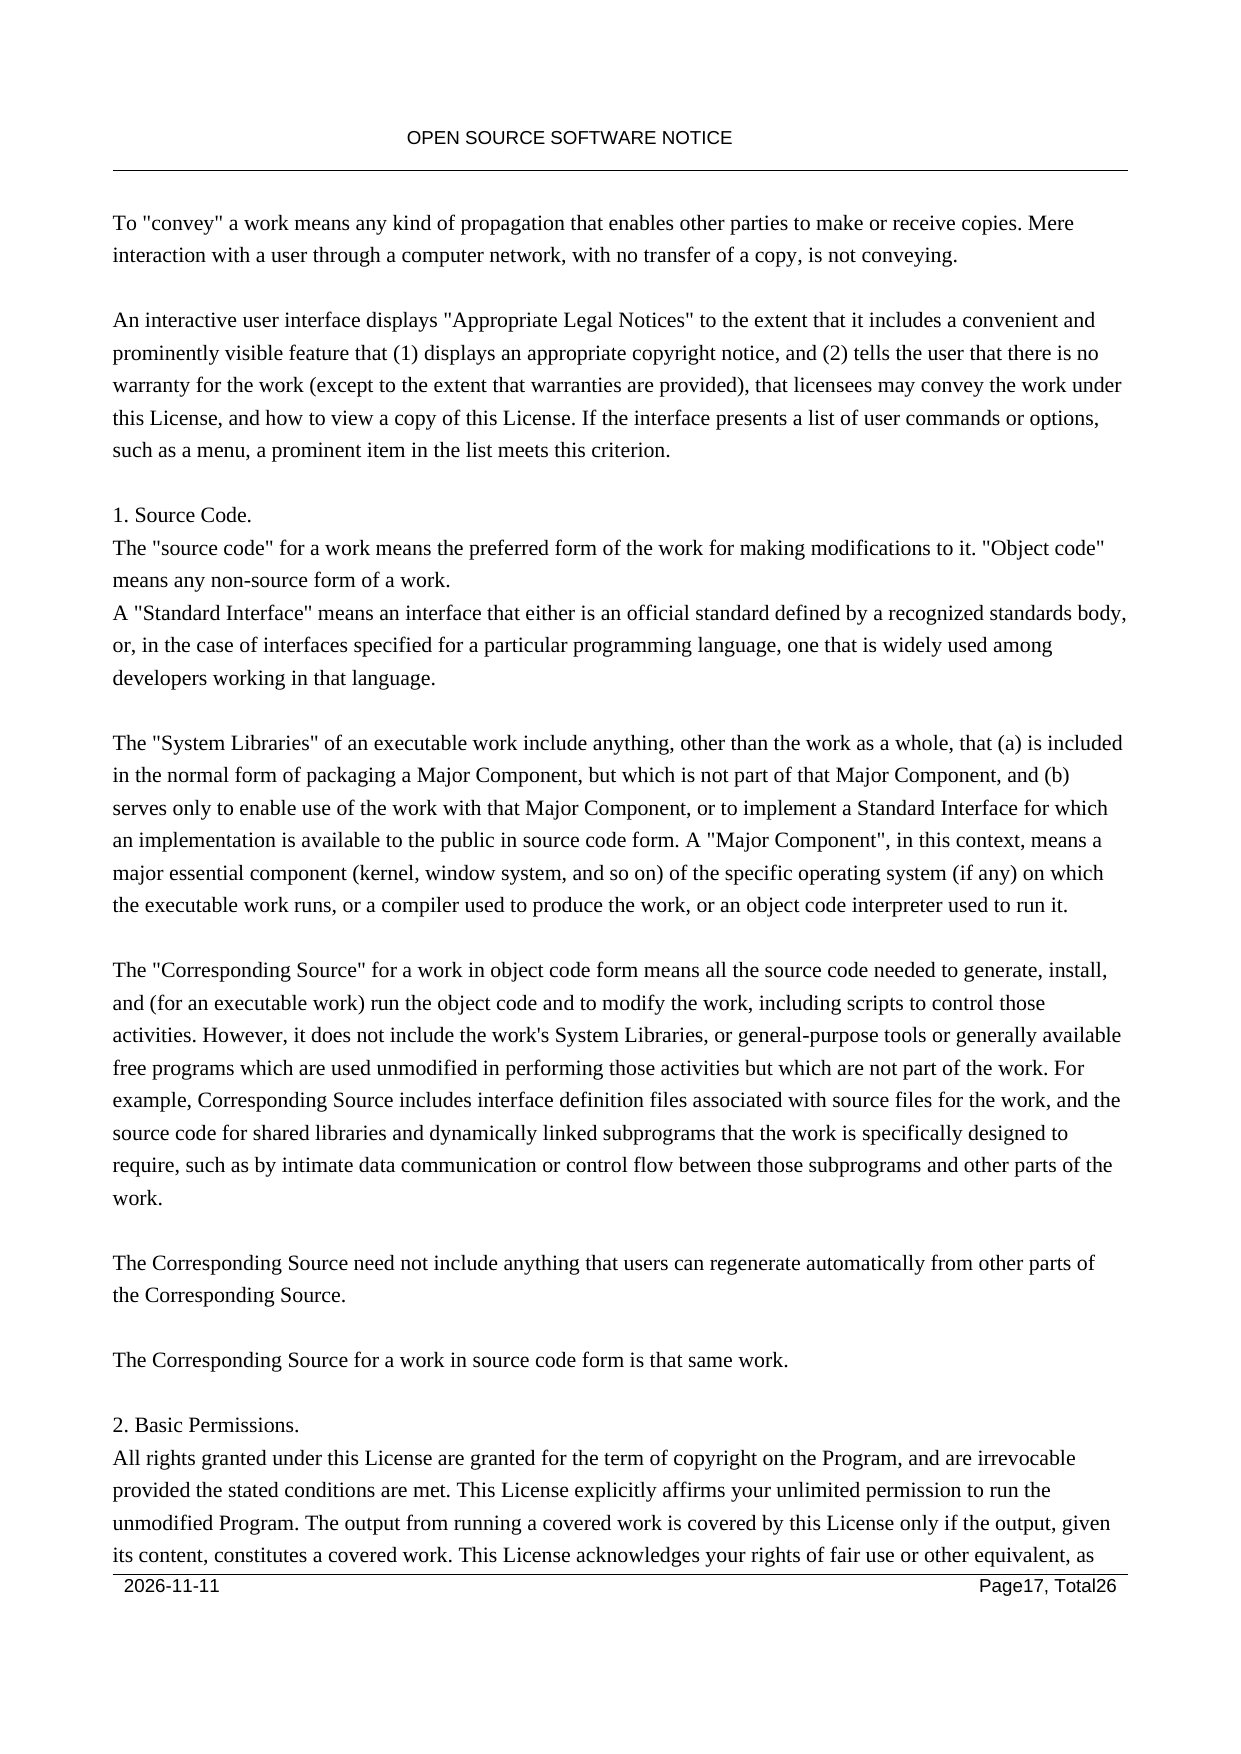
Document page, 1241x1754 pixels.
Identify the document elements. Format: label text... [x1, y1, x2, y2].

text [112, 1441, 1128, 1571]
text The "System Libraries" of an executable work include anything, other than the work as a whole, that (a) is included in the normal form of packaging a Major Component, but which is not part of that Major Component, and (b) serves only to enable use of the work with that Major Component, or to implement a Standard Interface for which an implementation is available to the public in source code form. A "Major Component", in this context, means a major essential component (kernel, window system, and so on) of the specific operating system (if any) on which the executable work runs, or a compiler used to produce the work, or an object code interpreter used to run it. [112, 726, 1128, 921]
text The Corresponding Source for a work in source code form is that same work. [112, 1344, 1128, 1376]
text 2. Basic Permissions. [112, 1409, 1128, 1441]
text 1. Source Code. [112, 499, 1128, 531]
text To "convey" a work means any kind of propagation that enables other parties to make or receive copies. Mere interaction with a user through a computer network, with no transfer of a copy, is not conveying. [112, 206, 1128, 271]
text An interactive user interface displays "Appropriate Legal Notices" to the extent that it includes a convenient and prominently visible feature that (1) displays an appropriate copyright notice, and (2) tells the user that there is no warranty for the work (except to the extent that warranties are provided), that licensees may convey the work under this License, and how to view a copy of this License. If the interface presents a list of user commands or options, such as a menu, a prominent item in the list meets this criterion. [112, 304, 1128, 466]
text The "source code" for a work means the preferred form of the work for making modifications to it. "Object code" means any non-source form of a work. [112, 531, 1128, 596]
text The Corresponding Source need not include anything that users can regenerate automatically from other parts of the Corresponding Source. [112, 1246, 1128, 1311]
text The "Corresponding Source" for a work in object code form means all the source code needed to generate, install, and (for an executable work) run the object code and to modify the work, including scripts to control those activities. However, it does not include the work's System Libraries, or general-purpose tools or generally available free programs which are used unmodified in performing those activities but which are not part of the work. For example, Corresponding Source includes interface definition files associated with source files for the work, and the source code for shared libraries and dynamically linked subprograms that the work is specifically designed to require, such as by intimate data communication or control flow between those subprograms and other parts of the work. [112, 954, 1128, 1214]
text A "Standard Interface" means an interface that either is an official standard defined by a recognized standards body, or, in the case of interfaces specified for a particular programming language, one that is widely used among developers working in that language. [112, 596, 1128, 694]
